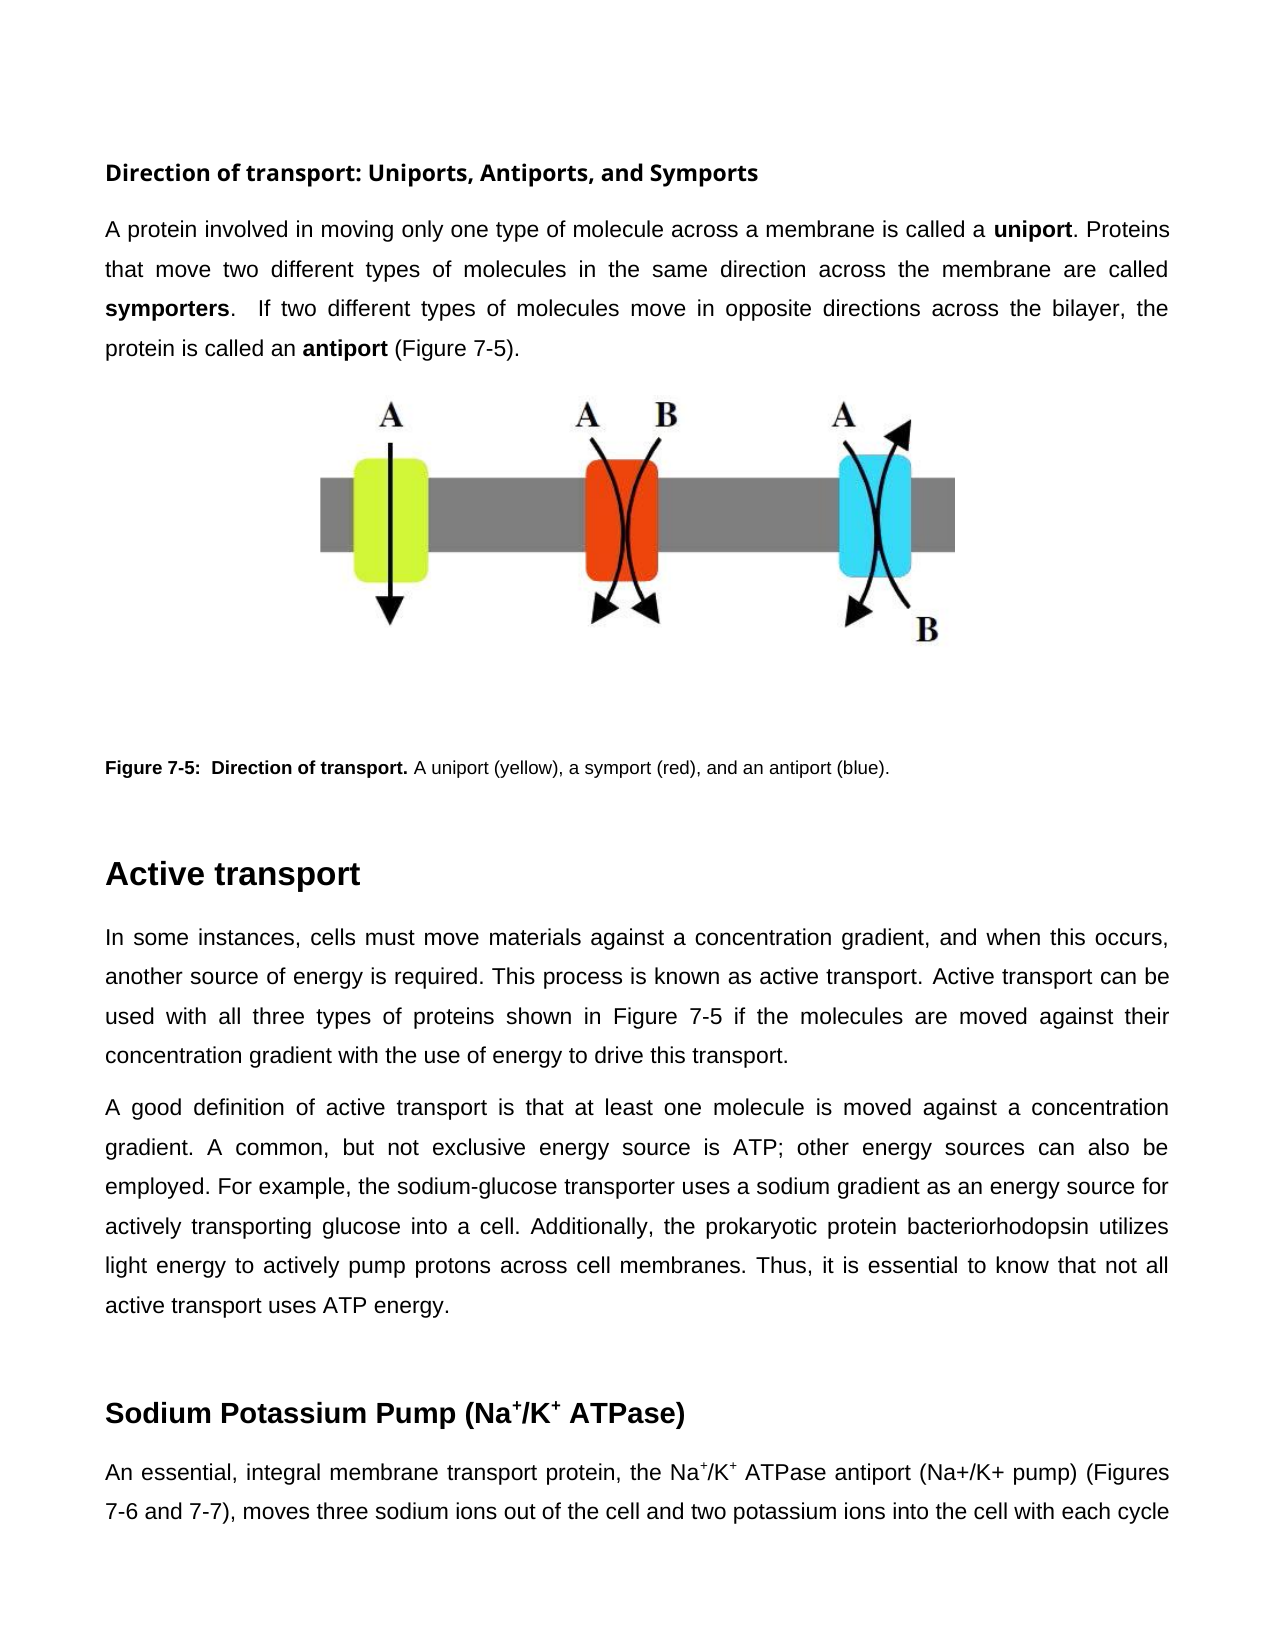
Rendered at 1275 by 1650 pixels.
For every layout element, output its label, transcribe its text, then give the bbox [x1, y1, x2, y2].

subtitle Active transport [105, 854, 1170, 892]
text A good definition of active transport is that at least one molecule is moved against a concentration gradient. A common, but not exclusive energy source is ATP; other energy sources can also be employed. For example, the sodium-glucose transporter uses a sodium gradient as an energy source for actively transporting glucose into a cell. Additionally, the prokaryotic protein bacteriorhodopsin utilizes light energy to actively pump protons across cell membranes. Thus, it is essential to know that not all active transport uses ATP energy. [105, 1094, 1170, 1318]
subtitle Sodium Potassium Pump (Na+/K+ ATPase) [105, 1396, 1170, 1429]
text In some instances, cells must move materials against a concentration gradient, and when this occurs, another source of energy is required. This process is known as active transport. Active transport can be used with all three types of proteins shown in Figure 7-5 if the molecules are moved against their concentration gradient with the use of energy to drive this transport. [105, 924, 1170, 1069]
text A protein involved in moving only one type of molecule across a membrane is called a uniport. Proteins that move two different types of molecules in the same direction across the membrane are called symporters. If two different types of molecules move in opposite directions across the bilayer, the protein is called an antiport (Figure 7-5). [105, 216, 1170, 361]
text Direction of transport: Uniports, Antiports, and Symports [105, 157, 1170, 188]
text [105, 1458, 1170, 1524]
picture [320, 387, 955, 667]
text Figure 7-5: Direction of transport. A uniport (yellow), a symport (red), and an antiport (blue). [105, 757, 1170, 778]
